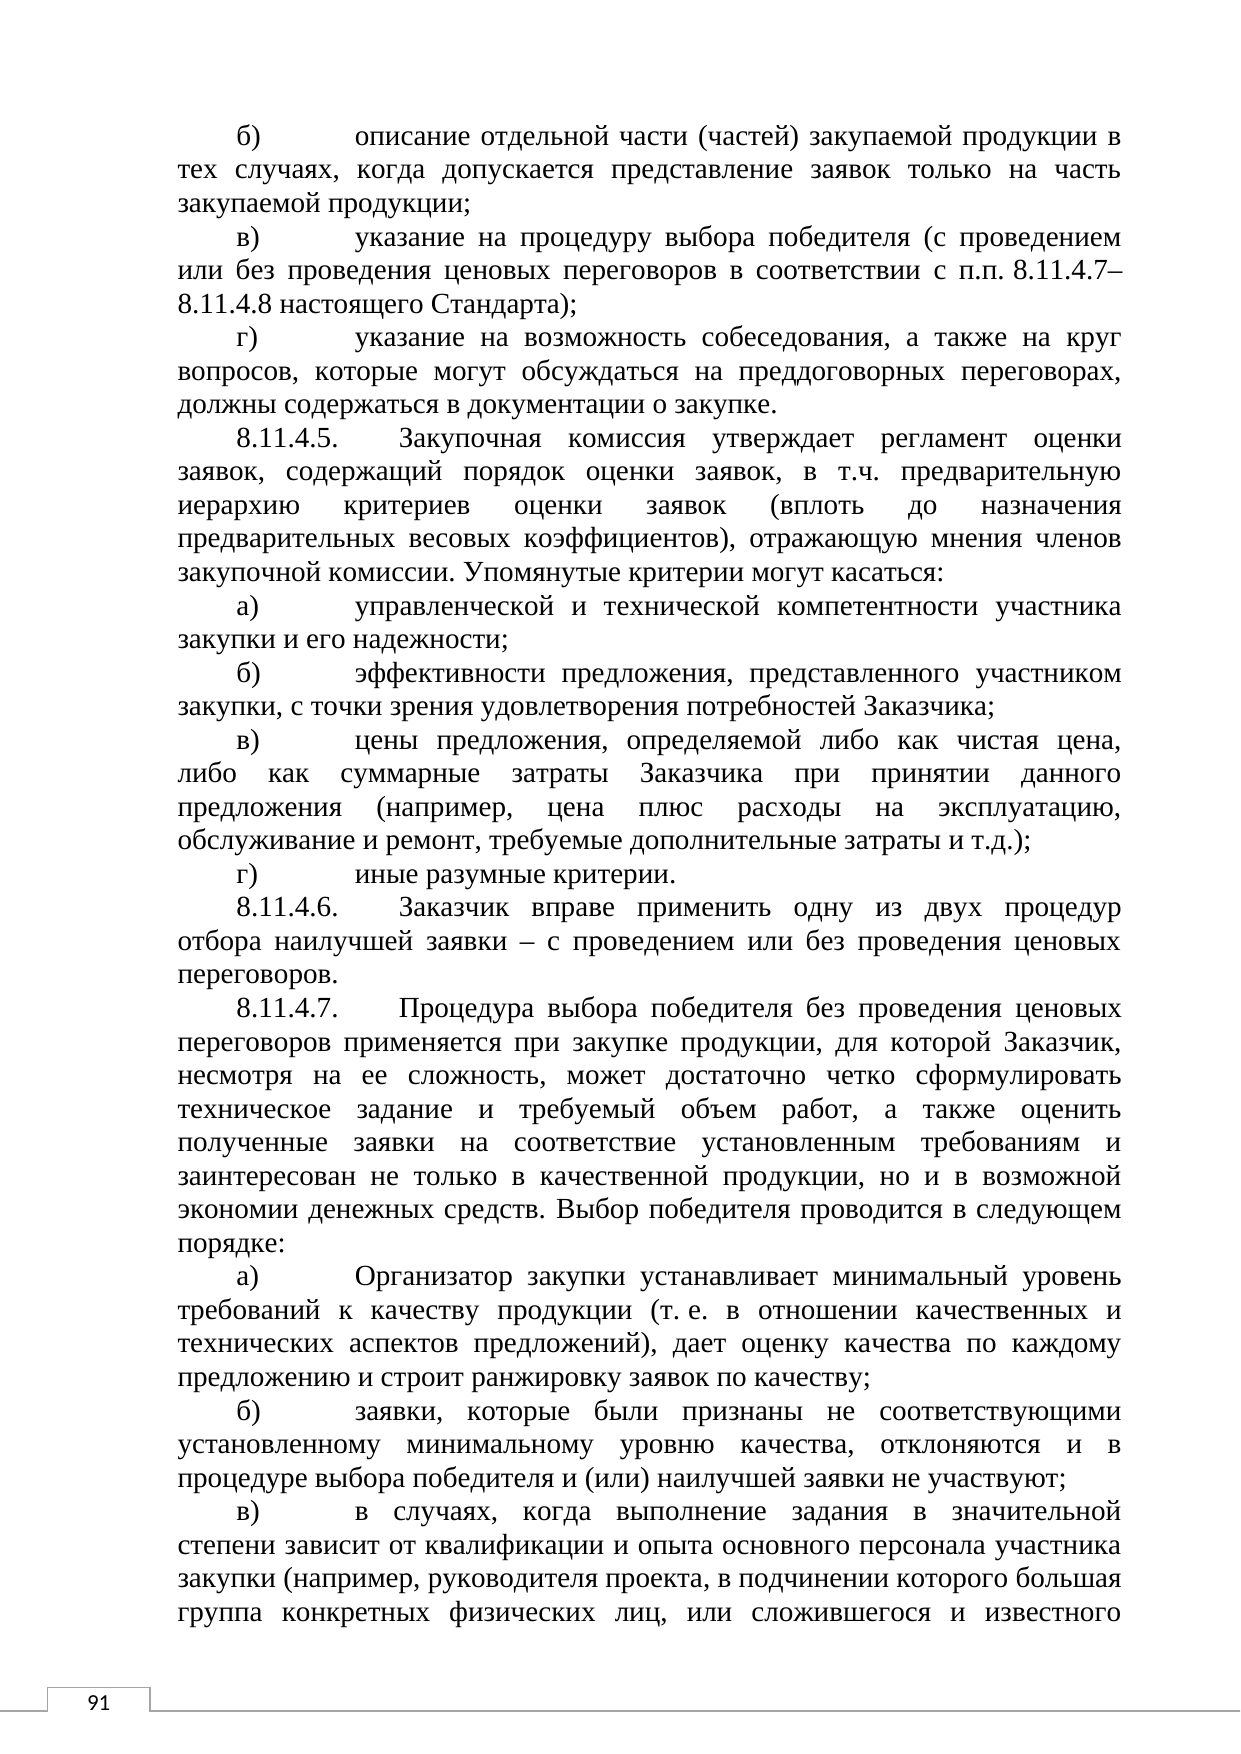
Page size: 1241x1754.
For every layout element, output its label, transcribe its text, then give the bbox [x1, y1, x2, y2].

text указание на возможность собеседования, а также на круг вопросов, которые могут обсуждаться на преддоговорных переговорах, должны содержаться в документации о закупке. [177, 319, 1122, 420]
list эффективности предложения, представленного участником закупки, с точки зрения удовлетворения потребностей Заказчика; [177, 655, 1122, 722]
list Заказчик вправе применить одну из двух процедур отбора наилучшей заявки – с проведением или без проведения ценовых переговоров. [177, 889, 1122, 990]
text описание отдельной части (частей) закупаемой продукции в тех случаях, когда допускается представление заявок только на часть закупаемой продукции; [177, 118, 1122, 219]
list Организатор закупки устанавливает минимальный уровень требований к качеству продукции (т. е. в отношении качественных и технических аспектов предложений), дает оценку качества по каждому предложению и строит ранжировку заявок по качеству; [177, 1258, 1122, 1393]
list управленческой и технической компетентности участника закупки и его надежности; [177, 588, 1122, 655]
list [177, 1493, 1122, 1627]
list Закупочная комиссия утверждает регламент оценки заявок, содержащий порядок оценки заявок, в т.ч. предварительную иерархию критериев оценки заявок (вплоть до назначения предварительных весовых коэффициентов), отражающую мнения членов закупочной комиссии. Упомянутые критерии могут касаться: [177, 420, 1122, 588]
list иные разумные критерии. [177, 856, 1122, 889]
list цены предложения, определяемой либо как чистая цена, либо как суммарные затраты Заказчика при принятии данного предложения (например, цена плюс расходы на эксплуатацию, обслуживание и ремонт, требуемые дополнительные затраты и т.д.); [177, 722, 1122, 856]
text указание на процедуру выбора победителя (с проведением или без проведения ценовых переговоров в соответствии с п.п. 8.11.4.7–8.11.4.8 настоящего Стандарта); [177, 219, 1122, 319]
list заявки, которые были признаны не соответствующими установленному минимальному уровню качества, отклоняются и в процедуре выбора победителя и (или) наилучшей заявки не участвуют; [177, 1393, 1122, 1493]
list Процедура выбора победителя без проведения ценовых переговоров применяется при закупке продукции, для которой Заказчик, несмотря на ее сложность, может достаточно четко сформулировать техническое задание и требуемый объем работ, а также оценить полученные заявки на соответствие установленным требованиям и заинтересован не только в качественной продукции, но и в возможной экономии денежных средств. Выбор победителя проводится в следующем порядке: [177, 990, 1122, 1258]
